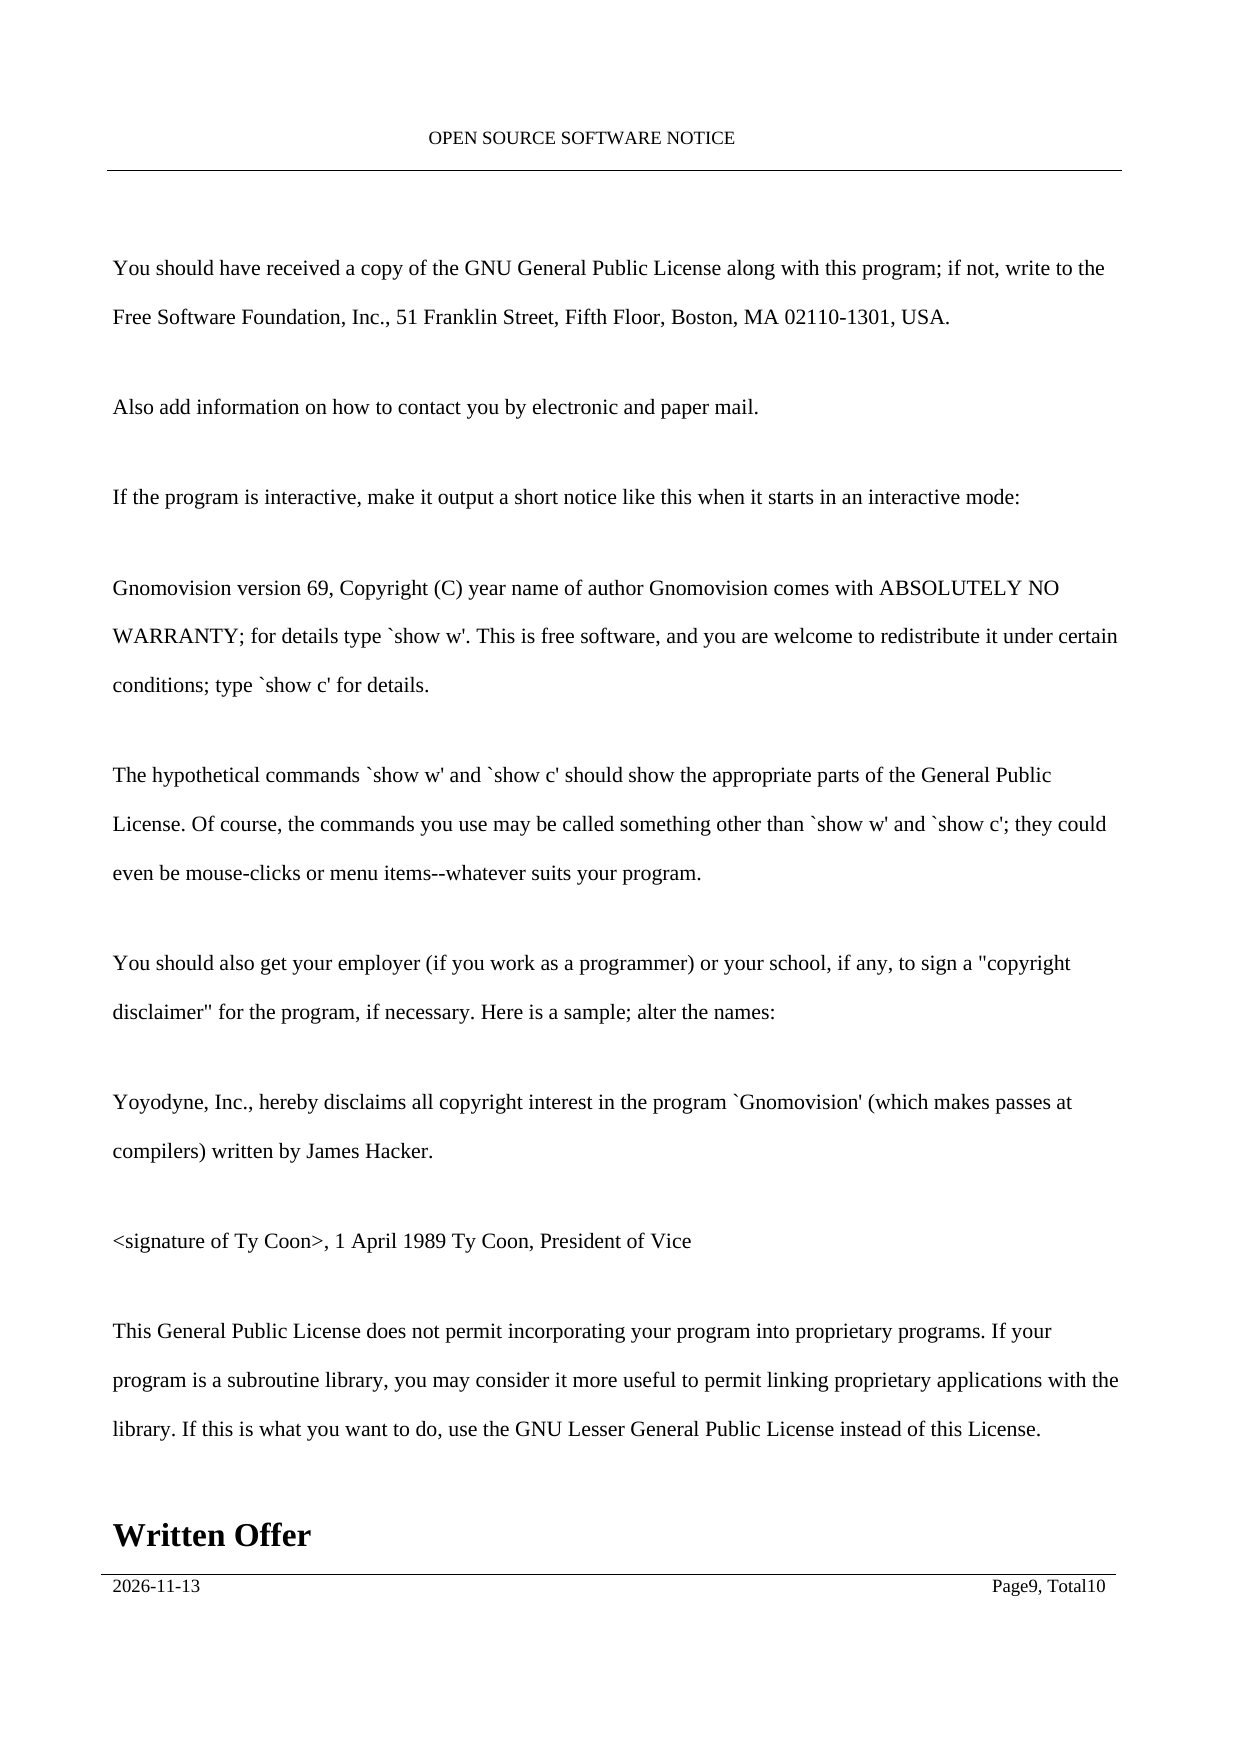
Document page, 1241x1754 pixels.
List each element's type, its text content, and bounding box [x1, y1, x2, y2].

text This General Public License does not permit incorporating your program into proprietary programs. If your program is a subroutine library, you may consider it more useful to permit linking proprietary applications with the library. If this is what you want to do, use the GNU Lesser General Public License instead of this License. [112, 1314, 1128, 1444]
text You should have received a copy of the GNU General Public License along with this program; if not, write to the Free Software Foundation, Inc., 51 Franklin Street, Fifth Floor, Boston, MA 02110-1301, USA. [112, 251, 1128, 333]
text You should also get your employer (if you work as a programmer) or your school, if any, to sign a "copyright disclaimer" for the program, if necessary. Here is a sample; alter the names: [112, 946, 1128, 1027]
text The hypothetical commands `show w' and `show c' should show the appropriate parts of the General Public License. Of course, the commands you use may be called something other than `show w' and `show c'; they could even be mouse-clicks or menu items--whatever suits your program. [112, 758, 1128, 888]
text If the program is interactive, make it output a short notice like this when it starts in an interactive mode: [112, 481, 1128, 513]
text Also add information on how to contact you by electronic and paper mail. [112, 390, 1128, 423]
text Yoyodyne, Inc., hereby disclaims all copyright interest in the program `Gnomovision' (which makes passes at compilers) written by James Hacker. [112, 1085, 1128, 1166]
text <signature of Ty Coon>, 1 April 1989 Ty Coon, President of Vice [112, 1224, 1128, 1257]
text Written Offer [112, 1502, 1128, 1567]
text Gnomovision version 69, Copyright (C) year name of author Gnomovision comes with ABSOLUTELY NO WARRANTY; for details type `show w'. This is free software, and you are welcome to redistribute it under certain conditions; type `show c' for details. [112, 571, 1128, 701]
